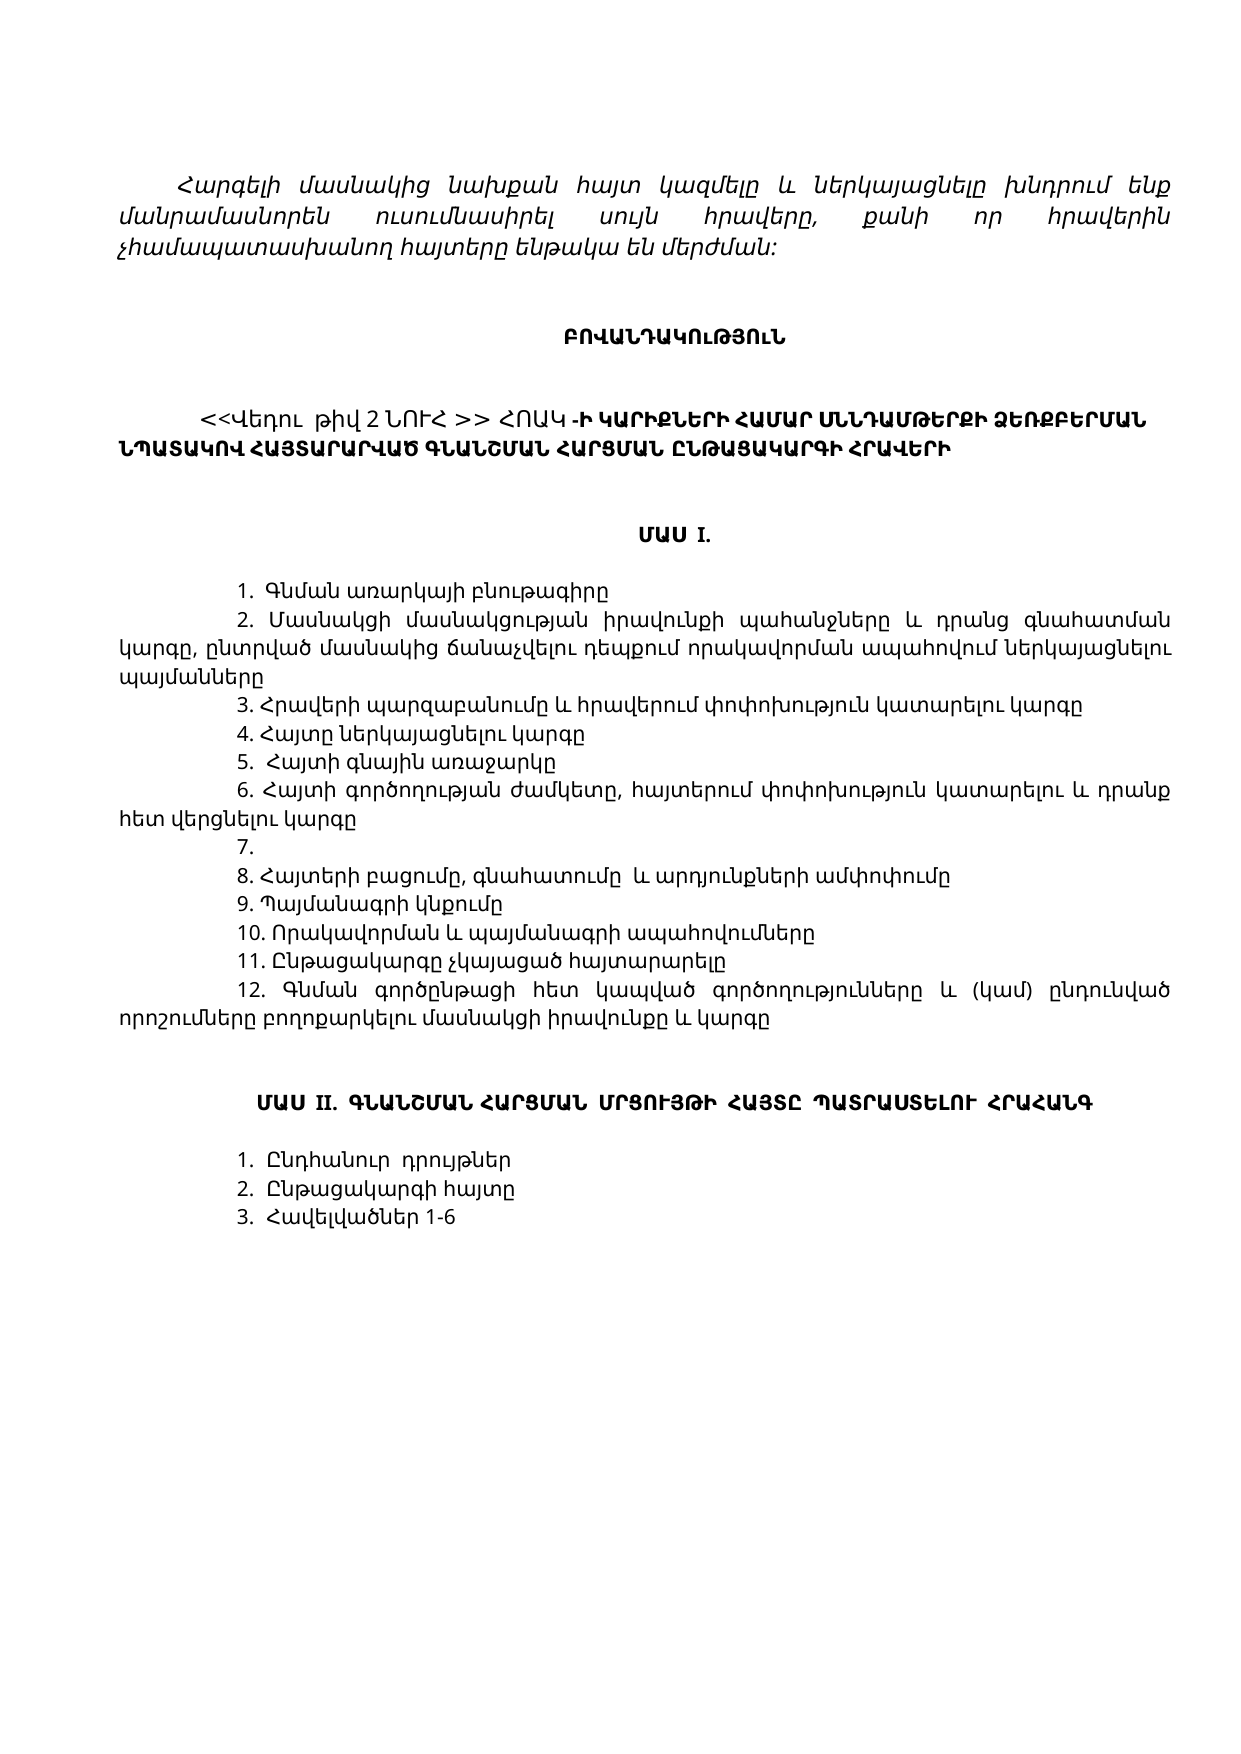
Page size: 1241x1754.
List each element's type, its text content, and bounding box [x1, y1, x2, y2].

text 11. Ընթացակարգը չկայացած հայտարարելը [118, 946, 1171, 975]
text 9. Պայմանագրի կնքումը [118, 889, 1171, 918]
text 2. Մասնակցի մասնակցության իրավունքի պահանջները և դրանց գնահատման կարգը, ընտրված մասնակից ճանաչվելու դեպքում որակավորման ապահովում ներկայացնելու պայմանները [118, 605, 1171, 690]
text 5. Հայտի գնային առաջարկը [118, 747, 1171, 776]
text 1. Գնման առարկայի բնութագիրը [118, 577, 1171, 605]
text 3. Հրավերի պարզաբանումը և հրավերում փոփոխություն կատարելու կարգը [118, 690, 1171, 719]
text 1. Ընդհանուր դրույթներ [118, 1145, 1171, 1174]
text ՄԱՍ II. ԳՆԱՆՇՄԱՆ ՀԱՐՑՄԱՆ ՄՐՑՈՒՅԹԻ ՀԱՅՏԸ ՊԱՏՐԱՍՏԵԼՈՒ ՀՐԱՀԱՆԳ [118, 1088, 1171, 1117]
text 2. Ընթացակարգի հայտը [118, 1174, 1171, 1202]
text 8. Հայտերի բացումը, գնահատումը և արդյունքների ամփոփումը [118, 861, 1171, 889]
text ԲՈՎԱՆԴԱԿՈւԹՅՈւՆ [118, 322, 1171, 351]
text ՄԱՍ I. [118, 520, 1171, 548]
text 3. Հավելվածներ 1-6 [118, 1202, 1171, 1231]
text 12. Գնման գործընթացի հետ կապված գործողությունները և (կամ) ընդունված որոշումները բողոքարկելու մասնակցի իրավունքը և կարգը [118, 975, 1171, 1032]
text 6. Հայտի գործողության ժամկետը, հայտերում փոփոխություն կատարելու և դրանք հետ վերցնելու կարգը [118, 776, 1171, 832]
text 10. Որակավորման և պայմանագրի ապահովումները [118, 918, 1171, 946]
text <<Վեդու թիվ 2 ՆՈՒՀ >> ՀՈԱԿ -Ի ԿԱՐԻՔՆԵՐԻ ՀԱՄԱՐ ՍՆՆԴԱՄԹԵՐՔԻ ՁԵՌՔԲԵՐՄԱՆ ՆՊԱՏԱԿՈՎ ՀԱՅՏԱՐԱՐՎԱԾ ԳՆԱՆՇՄԱՆ ՀԱՐՑՄԱՆ ԸՆԹԱՑԱԿԱՐԳԻ ՀՐԱՎԵՐԻ [118, 403, 1171, 463]
text Հարգելի մասնակից նախքան հայտ կազմելը և ներկայացնելը խնդրում ենք մանրամասնորեն ուսումնասիրել սույն հրավերը, քանի որ հրավերին չհամապատասխանող հայտերը ենթակա են մերժման: [118, 169, 1171, 262]
text 4. Հայտը ներկայացնելու կարգը [118, 719, 1171, 747]
text 7. [118, 832, 1171, 861]
